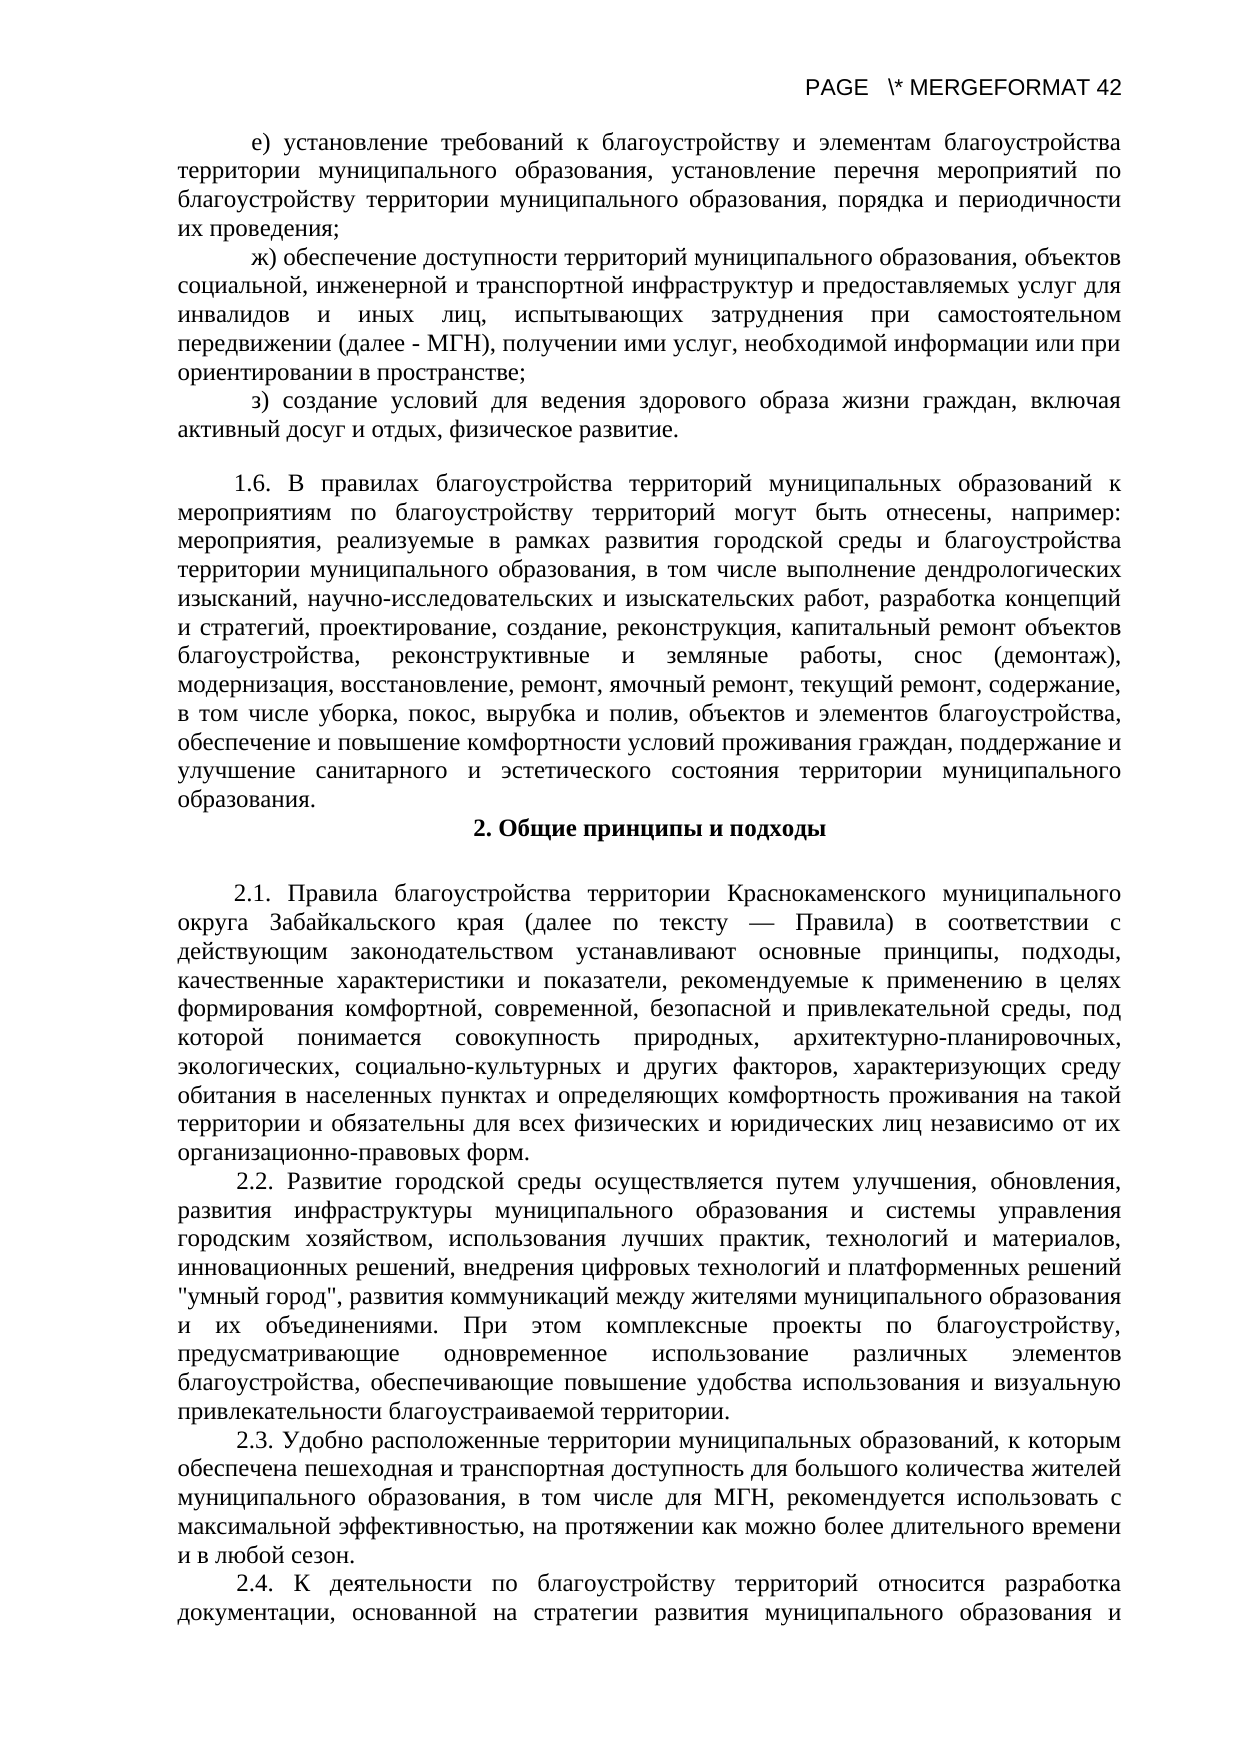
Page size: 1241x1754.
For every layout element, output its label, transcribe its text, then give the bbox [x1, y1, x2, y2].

text 1.6. В правилах благоустройства территорий муниципальных образований к мероприятиям по благоустройству территорий могут быть отнесены, например: мероприятия, реализуемые в рамках развития городской среды и благоустройства территории муниципального образования, в том числе выполнение дендрологических изысканий, научно-исследовательских и изыскательских работ, разработка концепций и стратегий, проектирование, создание, реконструкция, капитальный ремонт объектов благоустройства, реконструктивные и земляные работы, снос (демонтаж), модернизация, восстановление, ремонт, ямочный ремонт, текущий ремонт, содержание, в том числе уборка, покос, вырубка и полив, объектов и элементов благоустройства, обеспечение и повышение комфортности условий проживания граждан, поддержание и улучшение санитарного и эстетического состояния территории муниципального образования. [177, 468, 1122, 813]
text е) установление требований к благоустройству и элементам благоустройства территории муниципального образования, установление перечня мероприятий по благоустройству территории муниципального образования, порядка и периодичности их проведения; [177, 127, 1122, 242]
text ж) обеспечение доступности территорий муниципального образования, объектов социальной, инженерной и транспортной инфраструктур и предоставляемых услуг для инвалидов и иных лиц, испытывающих затруднения при самостоятельном передвижении (далее - МГН), получении ими услуг, необходимой информации или при ориентировании в пространстве; [177, 242, 1122, 385]
text 2.2. Развитие городской среды осуществляется путем улучшения, обновления, развития инфраструктуры муниципального образования и системы управления городским хозяйством, использования лучших практик, технологий и материалов, инновационных решений, внедрения цифровых технологий и платформенных решений "умный город", развития коммуникаций между жителями муниципального образования и их объединениями. При этом комплексные проекты по благоустройству, предусматривающие одновременное использование различных элементов благоустройства, обеспечивающие повышение удобства использования и визуальную привлекательности благоустраиваемой территории. [177, 1166, 1122, 1425]
text 2.1. Правила благоустройства территории Краснокаменского муниципального округа Забайкальского края (далее по тексту — Правила) в соответствии с действующим законодательством устанавливают основные принципы, подходы, качественные характеристики и показатели, рекомендуемые к применению в целях формирования комфортной, современной, безопасной и привлекательной среды, под которой понимается совокупность природных, архитектурно-планировочных, экологических, социально-культурных и других факторов, характеризующих среду обитания в населенных пунктах и определяющих комфортность проживания на такой территории и обязательны для всех физических и юридических лиц независимо от их организационно-правовых форм. [177, 878, 1122, 1166]
text 2. Общие принципы и подходы [177, 813, 1122, 842]
text з) создание условий для ведения здорового образа жизни граждан, включая активный досуг и отдых, физическое развитие. [177, 385, 1122, 443]
text 2.3. Удобно расположенные территории муниципальных образований, к которым обеспечена пешеходная и транспортная доступность для большого количества жителей муниципального образования, в том числе для МГН, рекомендуется использовать с максимальной эффективностью, на протяжении как можно более длительного времени и в любой сезон. [177, 1425, 1122, 1568]
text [177, 1568, 1122, 1626]
